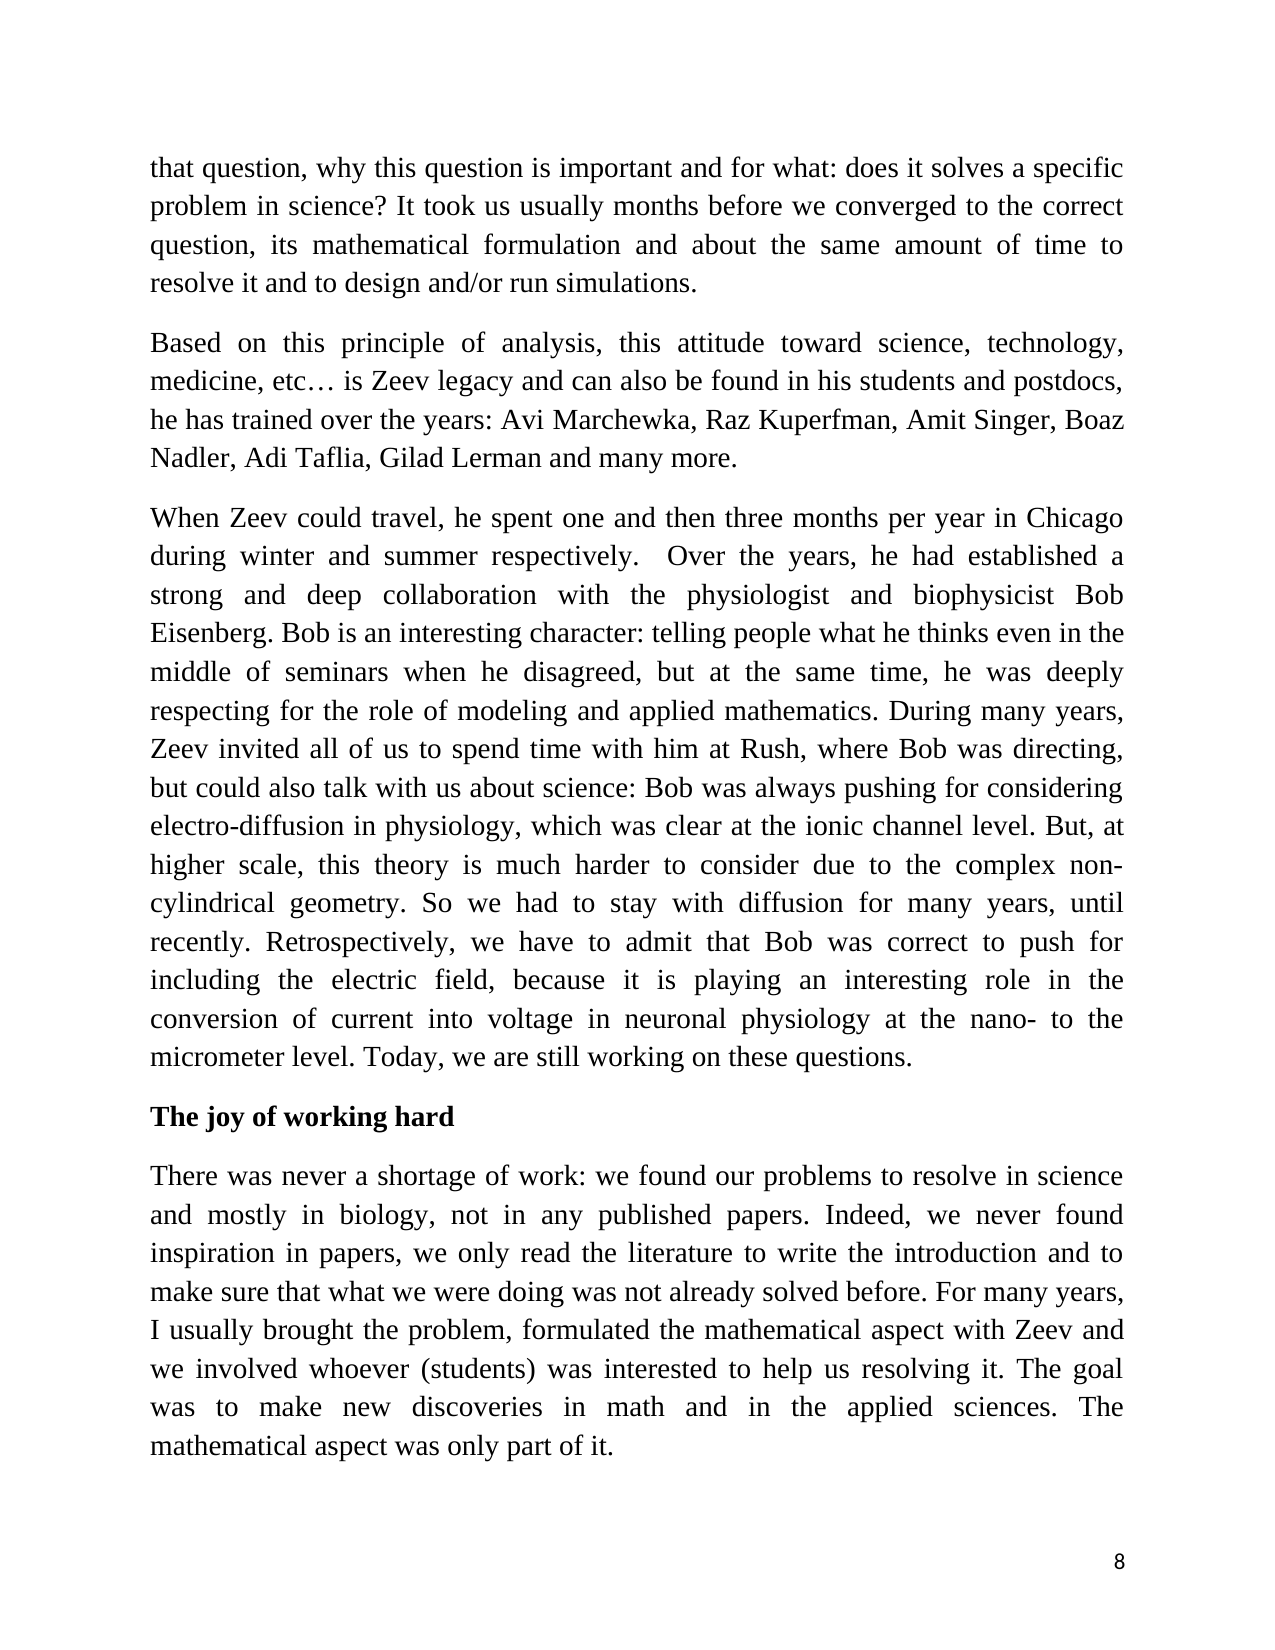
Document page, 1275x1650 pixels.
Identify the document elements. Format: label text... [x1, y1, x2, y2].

text The joy of working hard [150, 1099, 1125, 1132]
text Based on this principle of analysis, this attitude toward science, technology, medicine, etc… is Zeev legacy and can also be found in his students and postdocs, he has trained over the years: Avi Marchewka, Raz Kuperfman, Amit Singer, Boaz Nadler, Adi Taflia, Gilad Lerman and many more. [150, 325, 1125, 474]
text There was never a shortage of work: we found our problems to resolve in science and mostly in biology, not in any published papers. Indeed, we never found inspiration in papers, we only read the literature to write the introduction and to make sure that what we were doing was not already solved before. For many years, I usually brought the problem, formulated the mathematical aspect with Zeev and we involved whoever (students) was interested to help us resolving it. The goal was to make new discoveries in math and in the applied sciences. The mathematical aspect was only part of it. [150, 1158, 1125, 1462]
text When Zeev could travel, he spent one and then three months per year in Chicago during winter and summer respectively. Over the years, he had established a strong and deep collaboration with the physiologist and biophysicist Bob Eisenberg. Bob is an interesting character: telling people what he thinks even in the middle of seminars when he disagreed, but at the same time, he was deeply respecting for the role of modeling and applied mathematics. During many years, Zeev invited all of us to spend time with him at Rush, where Bob was directing, but could also talk with us about science: Bob was always pushing for considering electro-diffusion in physiology, which was clear at the ionic channel level. But, at higher scale, this theory is much harder to consider due to the complex non-cylindrical geometry. So we had to stay with diffusion for many years, until recently. Retrospectively, we have to admit that Bob was correct to push for including the electric field, because it is playing an interesting role in the conversion of current into voltage in neuronal physiology at the nano- to the micrometer level. Today, we are still working on these questions. [150, 500, 1125, 1073]
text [150, 150, 1125, 299]
